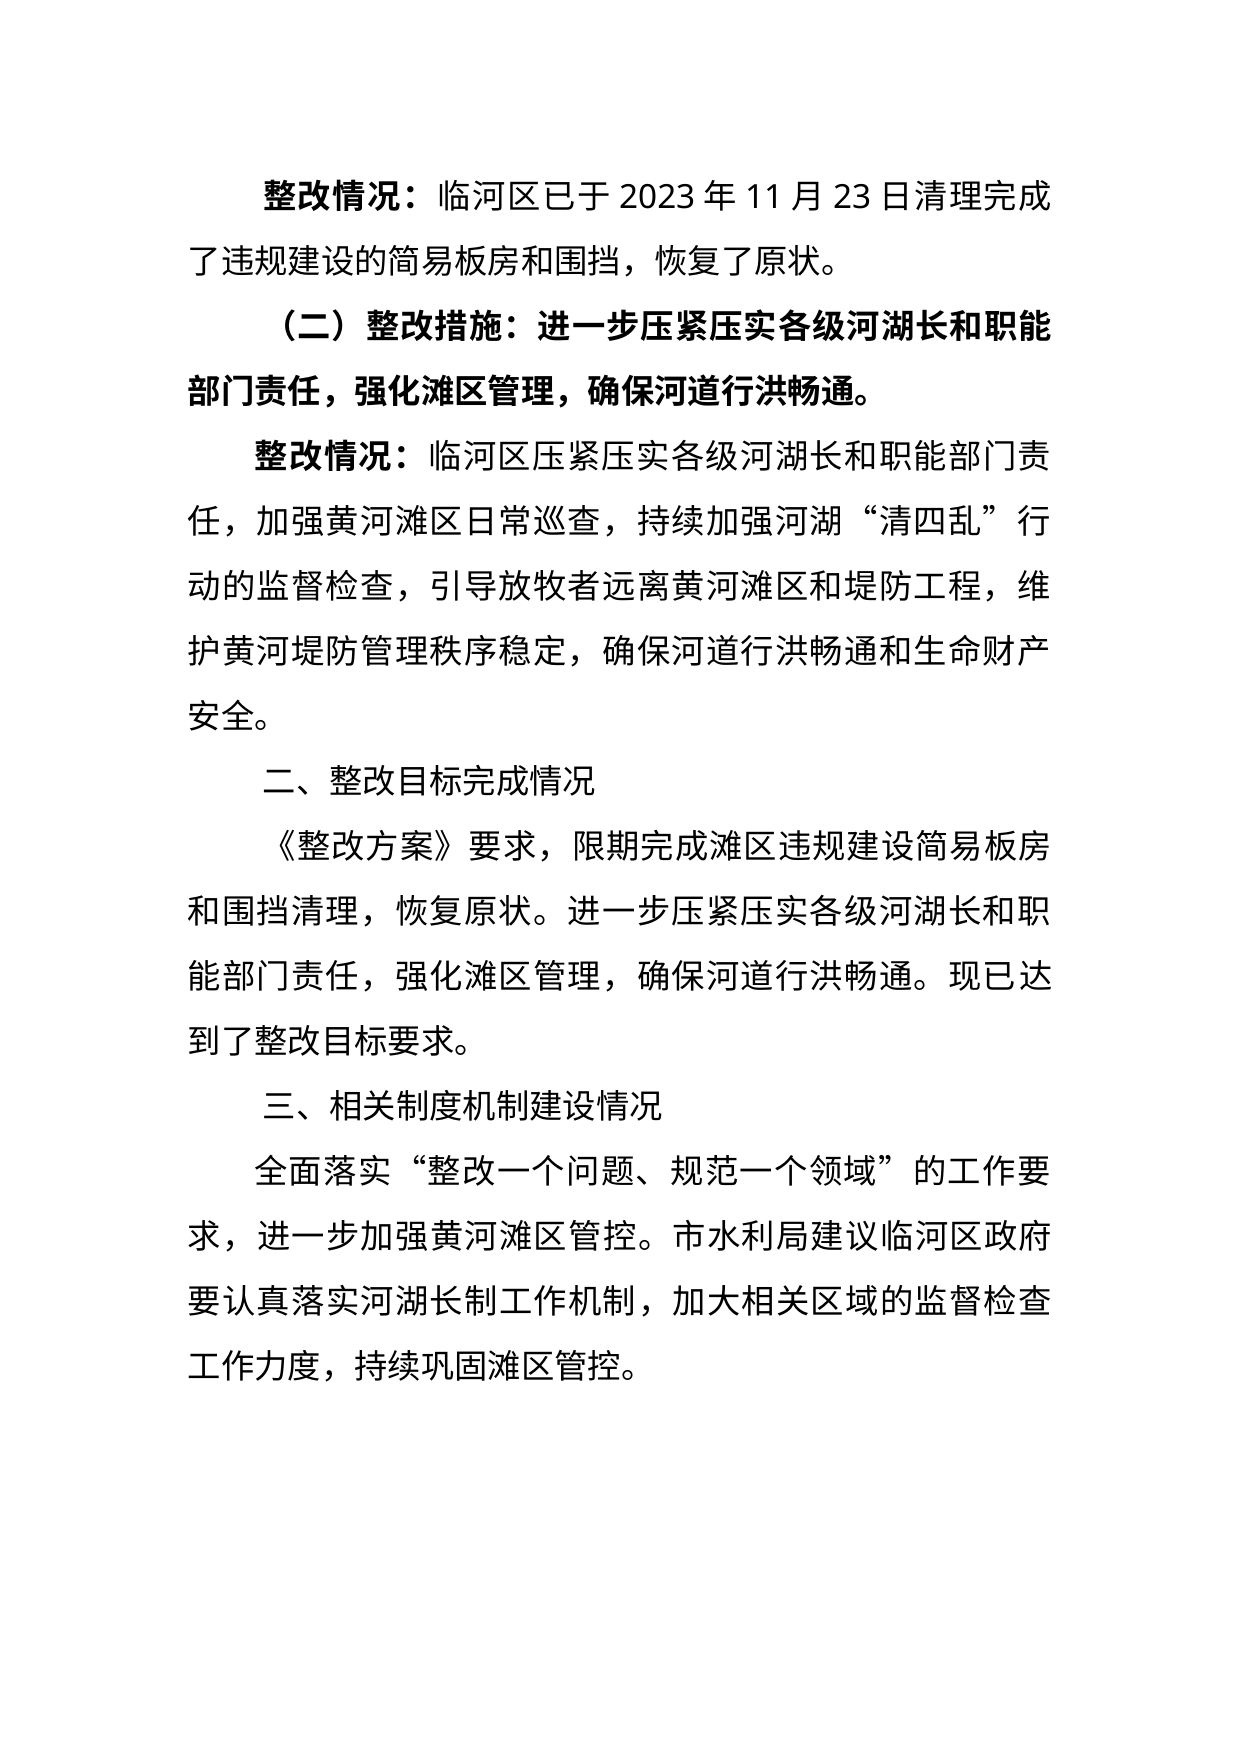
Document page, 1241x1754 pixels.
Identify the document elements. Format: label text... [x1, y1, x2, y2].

text 二、整改目标完成情况 [187, 747, 1053, 812]
text 《整改方案》要求，限期完成滩区违规建设简易板房和围挡清理，恢复原状。进一步压紧压实各级河湖长和职能部门责任，强化滩区管理，确保河道行洪畅通。现已达到了整改目标要求。 [187, 812, 1053, 1072]
text 三、相关制度机制建设情况 [187, 1072, 1053, 1137]
text （二）整改措施：进一步压紧压实各级河湖长和职能部门责任，强化滩区管理，确保河道行洪畅通。 [187, 292, 1053, 422]
text 整改情况：临河区压紧压实各级河湖长和职能部门责任，加强黄河滩区日常巡查，持续加强河湖“清四乱”行动的监督检查，引导放牧者远离黄河滩区和堤防工程，维护黄河堤防管理秩序稳定，确保河道行洪畅通和生命财产安全。 [187, 422, 1053, 747]
text 全面落实“整改一个问题、规范一个领域”的工作要求，进一步加强黄河滩区管控。市水利局建议临河区政府要认真落实河湖长制工作机制，加大相关区域的监督检查工作力度，持续巩固滩区管控。 [187, 1137, 1053, 1397]
text 整改情况：临河区已于2023年11月23日清理完成了违规建设的简易板房和围挡，恢复了原状。 [187, 162, 1053, 292]
